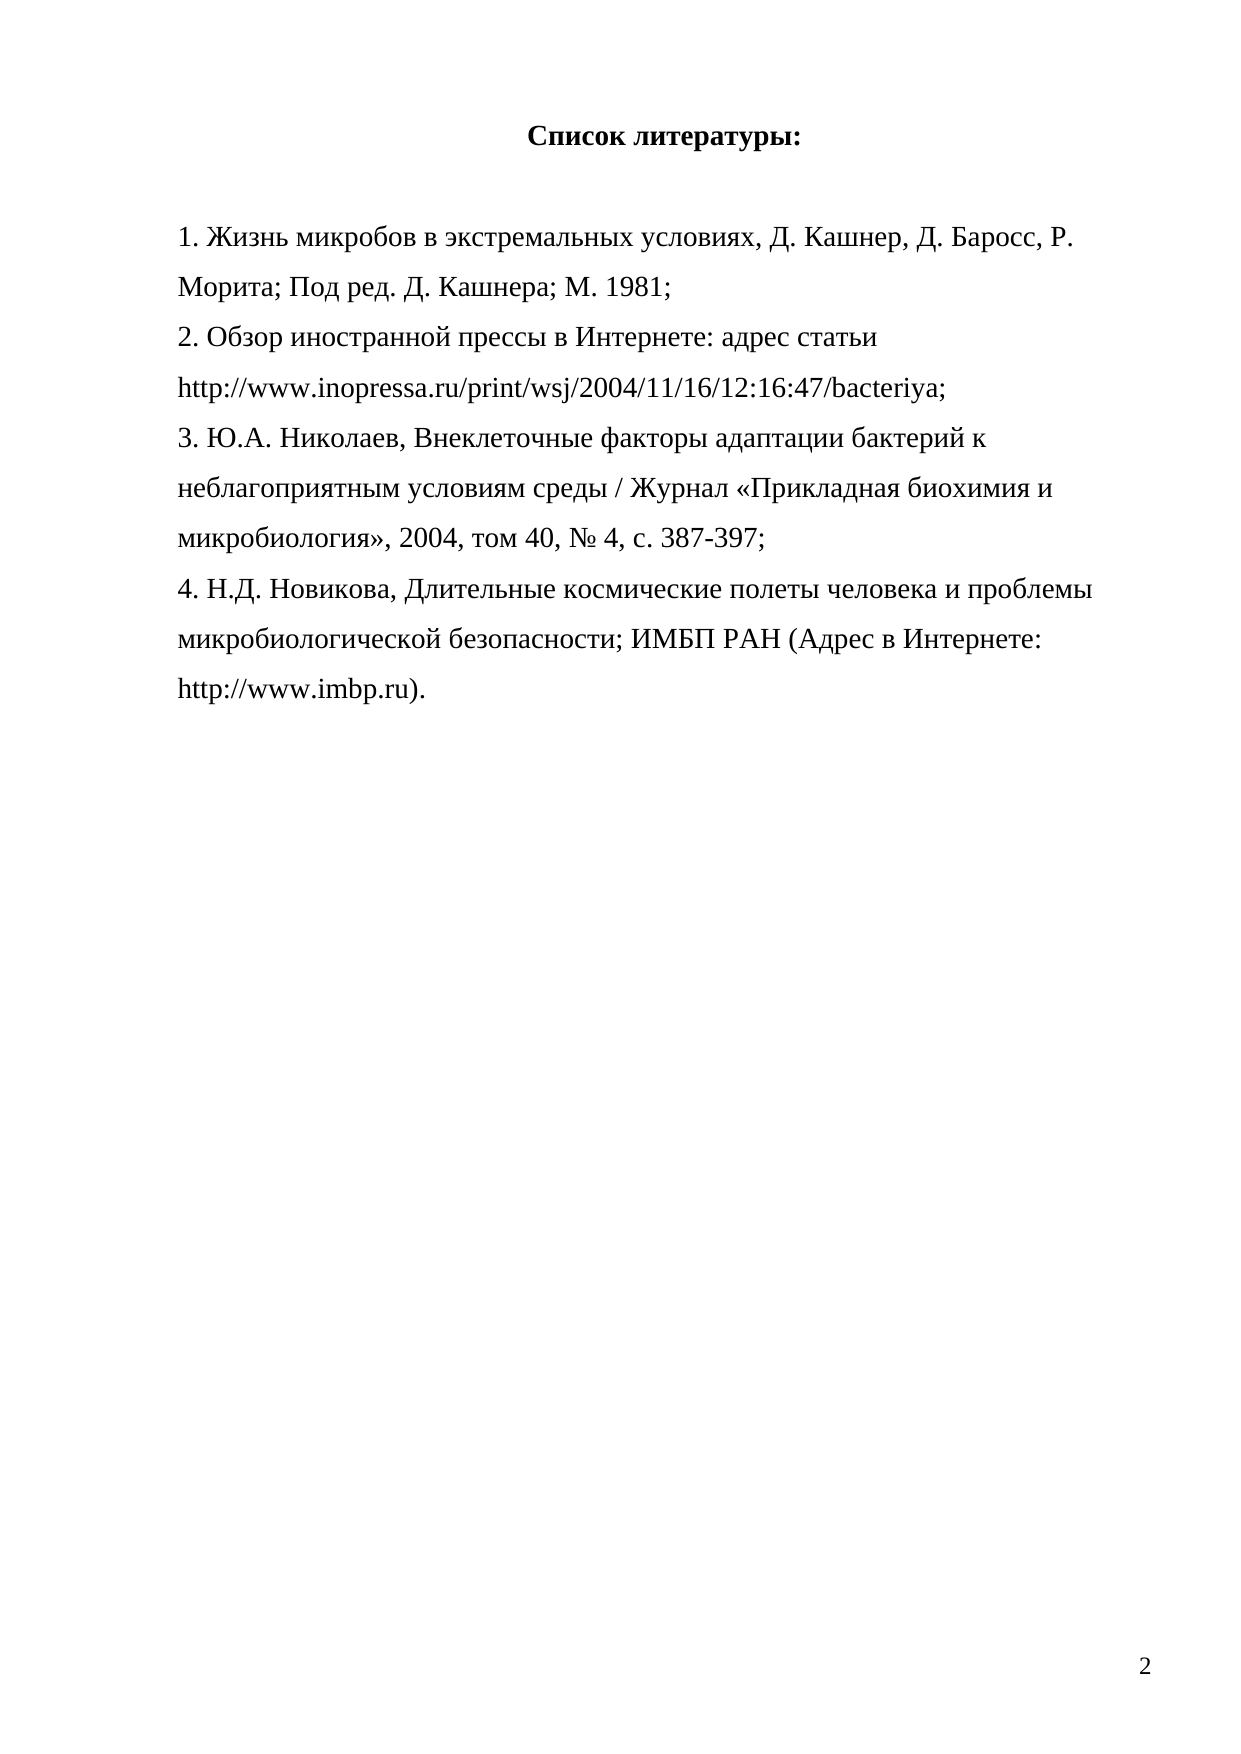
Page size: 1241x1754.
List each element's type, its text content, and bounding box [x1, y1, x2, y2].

text 1. Жизнь микробов в экстремальных условиях, Д. Кашнер, Д. Баросс, Р. Морита; Под ред. Д. Кашнера; М. 1981; [177, 219, 1152, 303]
text 2. Обзор иностранной прессы в Интернете: адрес статьи http://www.inopressa.ru/print/wsj/2004/11/16/12:16:47/bacteriya; [177, 319, 1152, 403]
text Список литературы: [177, 118, 1152, 152]
text 3. Ю.А. Николаев, Внеклеточные факторы адаптации бактерий к неблагоприятным условиям среды / Журнал «Прикладная биохимия и микробиология», 2004, том 40, № 4, с. 387-397; [177, 420, 1152, 554]
text 4. Н.Д. Новикова, Длительные космические полеты человека и проблемы микробиологической безопасности; ИМБП РАН (Адрес в Интернете: http://www.imbp.ru). [177, 571, 1152, 705]
